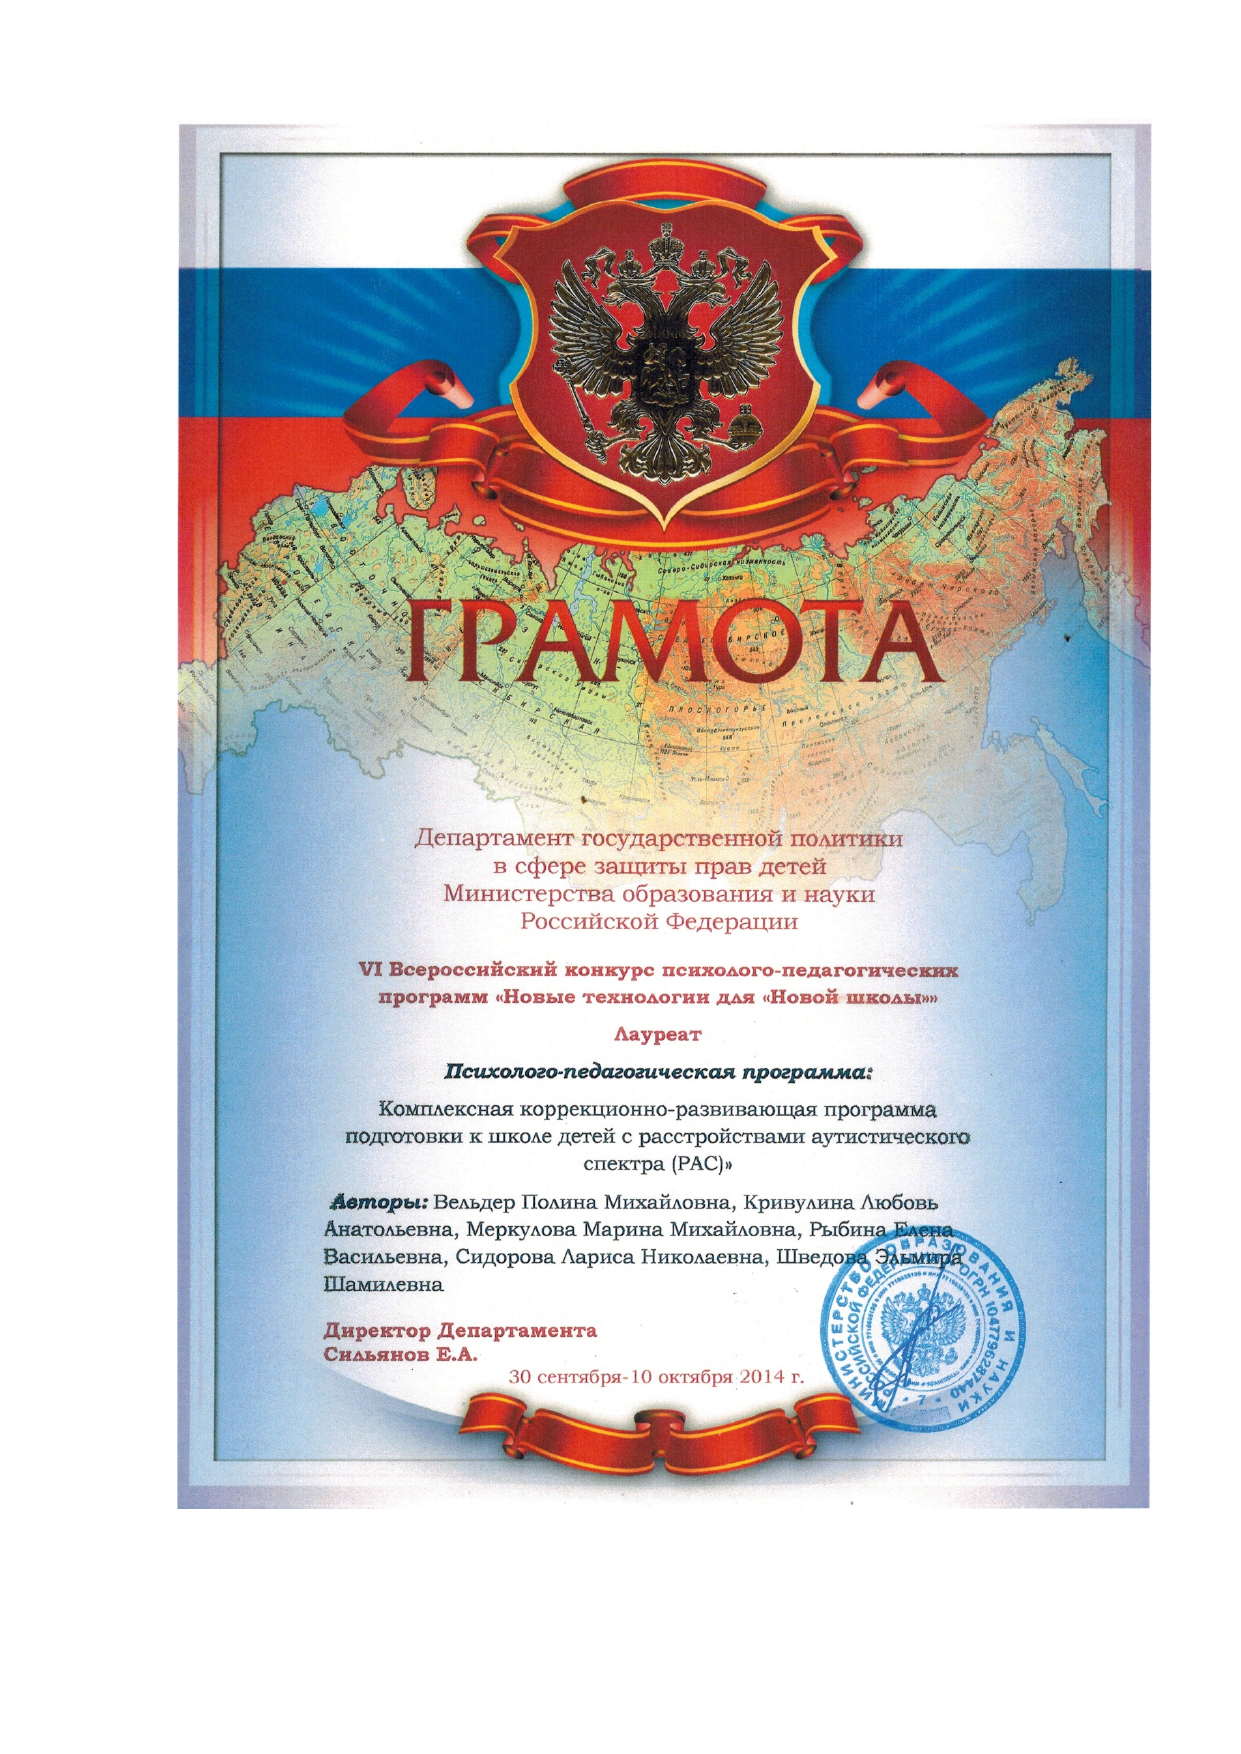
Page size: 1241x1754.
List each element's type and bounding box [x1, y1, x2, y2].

picture [177, 118, 1152, 1509]
